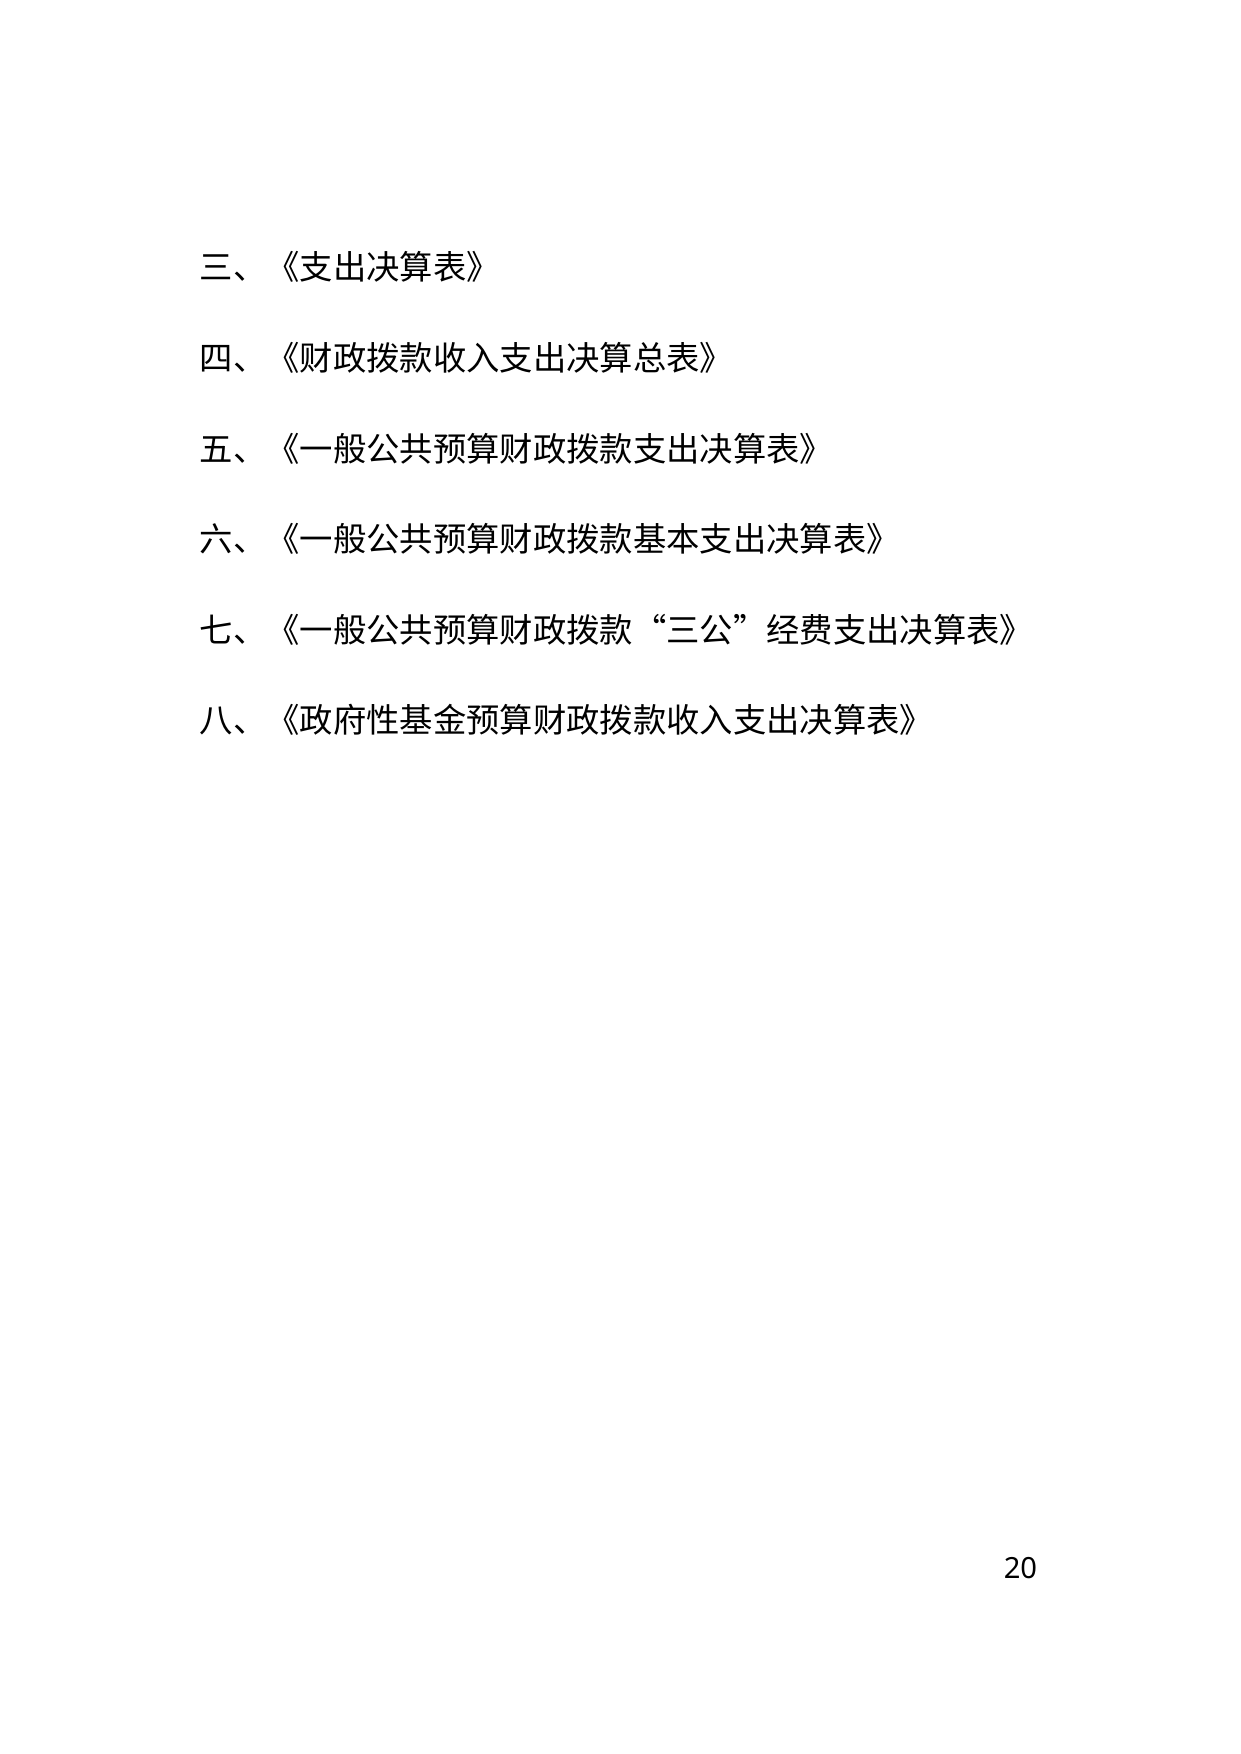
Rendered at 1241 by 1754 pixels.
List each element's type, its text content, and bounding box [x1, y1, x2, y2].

text 四、《财政拨款收入支出决算总表》 [133, 311, 1107, 401]
text 六、《一般公共预算财政拨款基本支出决算表》 [133, 492, 1107, 582]
text 七、《一般公共预算财政拨款“三公”经费支出决算表》 [133, 582, 1107, 673]
text 八、《政府性基金预算财政拨款收入支出决算表》 [133, 673, 1107, 764]
text 五、《一般公共预算财政拨款支出决算表》 [133, 401, 1107, 492]
text 三、《支出决算表》 [133, 220, 1107, 311]
